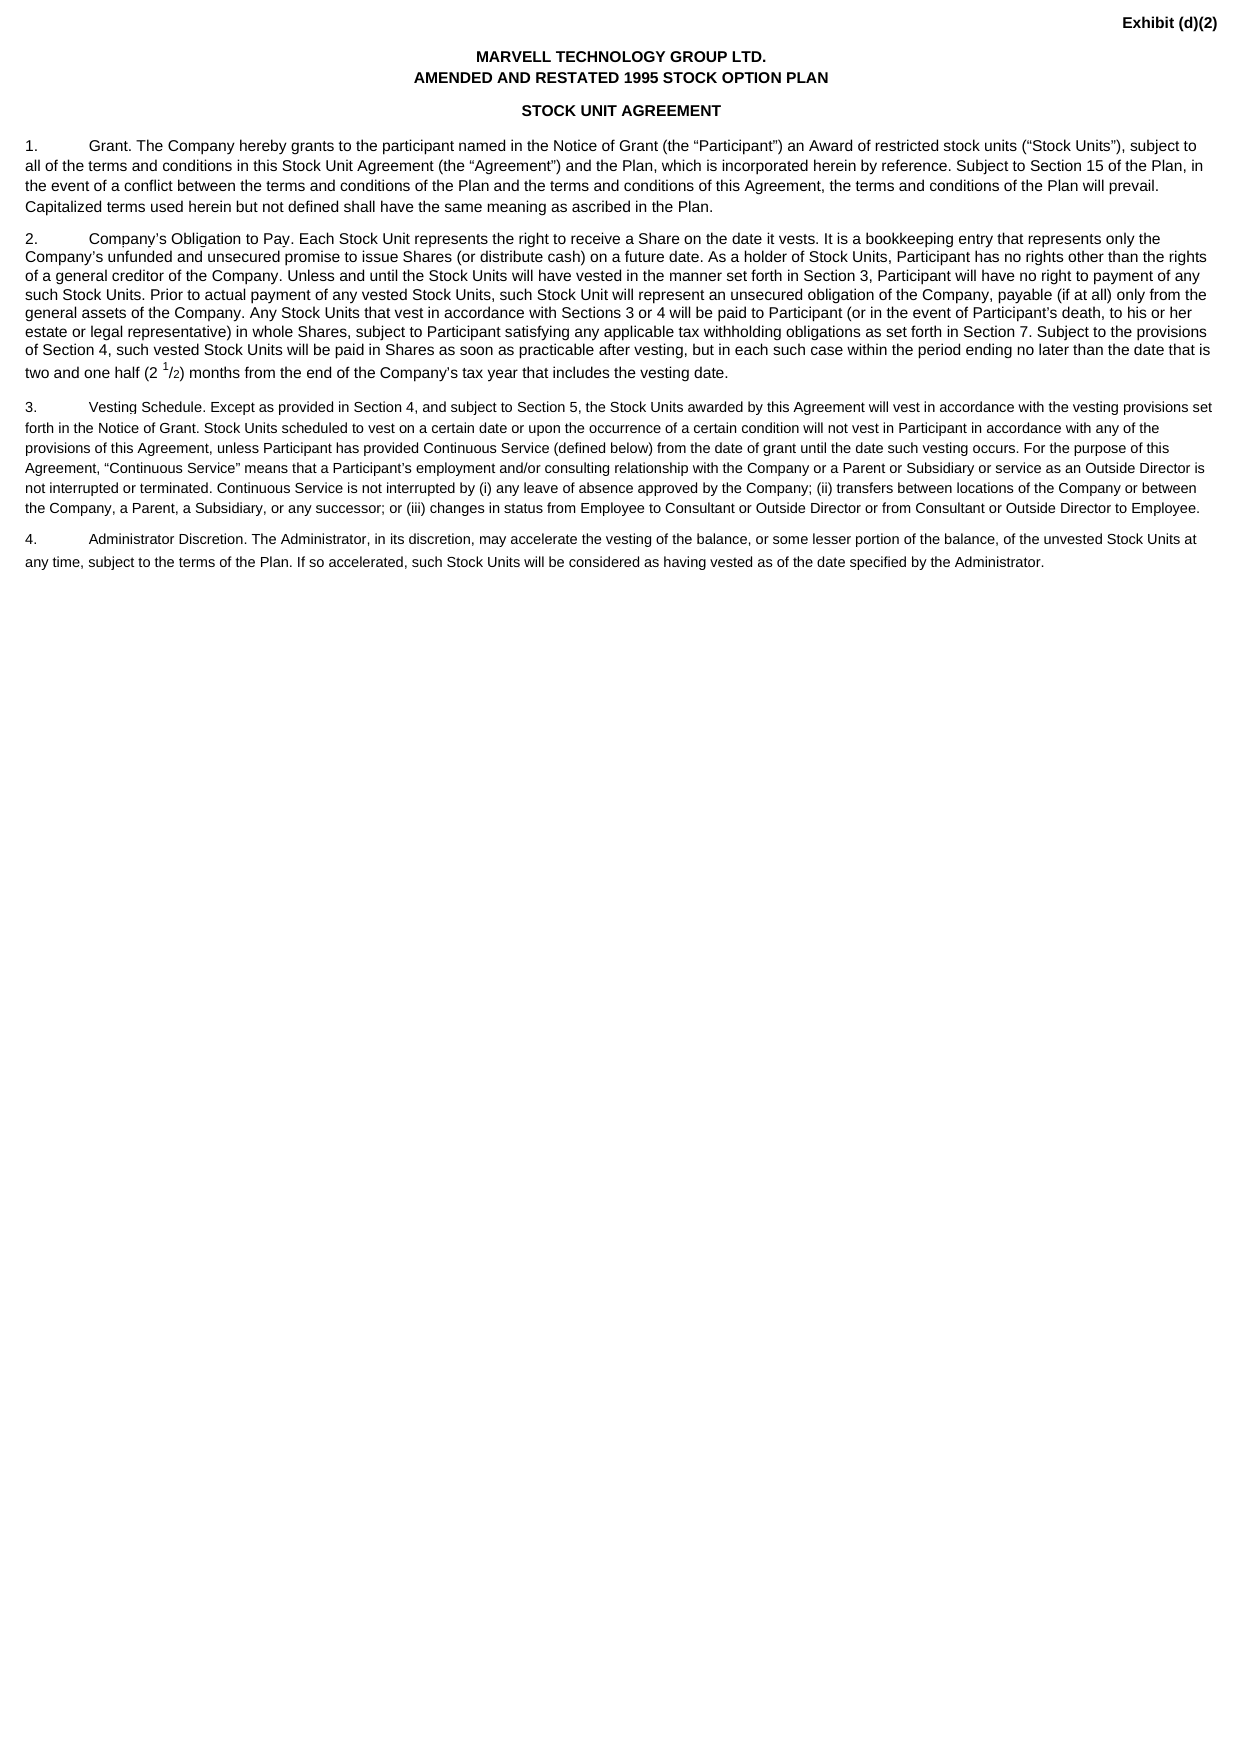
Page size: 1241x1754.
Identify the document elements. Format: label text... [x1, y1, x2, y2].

list Vesting Schedule. Except as provided in Section 4, and subject to Section 5, the Stock Units awarded by this Agreement will vest in accordance with the vesting provisions set forth in the Notice of Grant. Stock Units scheduled to vest on a certain date or upon the occurrence of a certain condition will not vest in Participant in accordance with any of the provisions of this Agreement, unless Participant has provided Continuous Service (defined below) from the date of grant until the date such vesting occurs. For the purpose of this Agreement, “Continuous Service” means that a Participant’s employment and/or consulting relationship with the Company or a Parent or Subsidiary or service as an Outside Director is not interrupted or terminated. Continuous Service is not interrupted by (i) any leave of absence approved by the Company; (ii) transfers between locations of the Company or between the Company, a Parent, a Subsidiary, or any successor; or (iii) changes in status from Employee to Consultant or Outside Director or from Consultant or Outside Director to Employee. [25, 399, 1217, 517]
text AMENDED AND RESTATED 1995 STOCK OPTION PLAN [25, 68, 1217, 86]
text Exhibit (d)(2) [25, 13, 1217, 31]
text MARVELL TECHNOLOGY GROUP LTD. [25, 48, 1217, 66]
text STOCK UNIT AGREEMENT [25, 102, 1217, 120]
list Company’s Obligation to Pay. Each Stock Unit represents the right to receive a Share on the date it vests. It is a bookkeeping entry that represents only the Company’s unfunded and unsecured promise to issue Shares (or distribute cash) on a future date. As a holder of Stock Units, Participant has no rights other than the rights of a general creditor of the Company. Unless and until the Stock Units will have vested in the manner set forth in Section 3, Participant will have no right to payment of any such Stock Units. Prior to actual payment of any vested Stock Units, such Stock Unit will represent an unsecured obligation of the Company, payable (if at all) only from the general assets of the Company. Any Stock Units that vest in accordance with Sections 3 or 4 will be paid to Participant (or in the event of Participant’s death, to his or her estate or legal representative) in whole Shares, subject to Participant satisfying any applicable tax withholding obligations as set forth in Section 7. Subject to the provisions of Section 4, such vested Stock Units will be paid in Shares as soon as practicable after vesting, but in each such case within the period ending no later than the date that is two and one half (2 1/2) months from the end of the Company’s tax year that includes the vesting date. [25, 230, 1217, 382]
list Administrator Discretion. The Administrator, in its discretion, may accelerate the vesting of the balance, or some lesser portion of the balance, of the unvested Stock Units at any time, subject to the terms of the Plan. If so accelerated, such Stock Units will be considered as having vested as of the date specified by the Administrator. [25, 531, 1217, 571]
list Grant. The Company hereby grants to the participant named in the Notice of Grant (the “Participant”) an Award of restricted stock units (“Stock Units”), subject to all of the terms and conditions in this Stock Unit Agreement (the “Agreement”) and the Plan, which is incorporated herein by reference. Subject to Section 15 of the Plan, in the event of a conflict between the terms and conditions of the Plan and the terms and conditions of this Agreement, the terms and conditions of the Plan will prevail. Capitalized terms used herein but not defined shall have the same meaning as ascribed in the Plan. [25, 137, 1217, 216]
